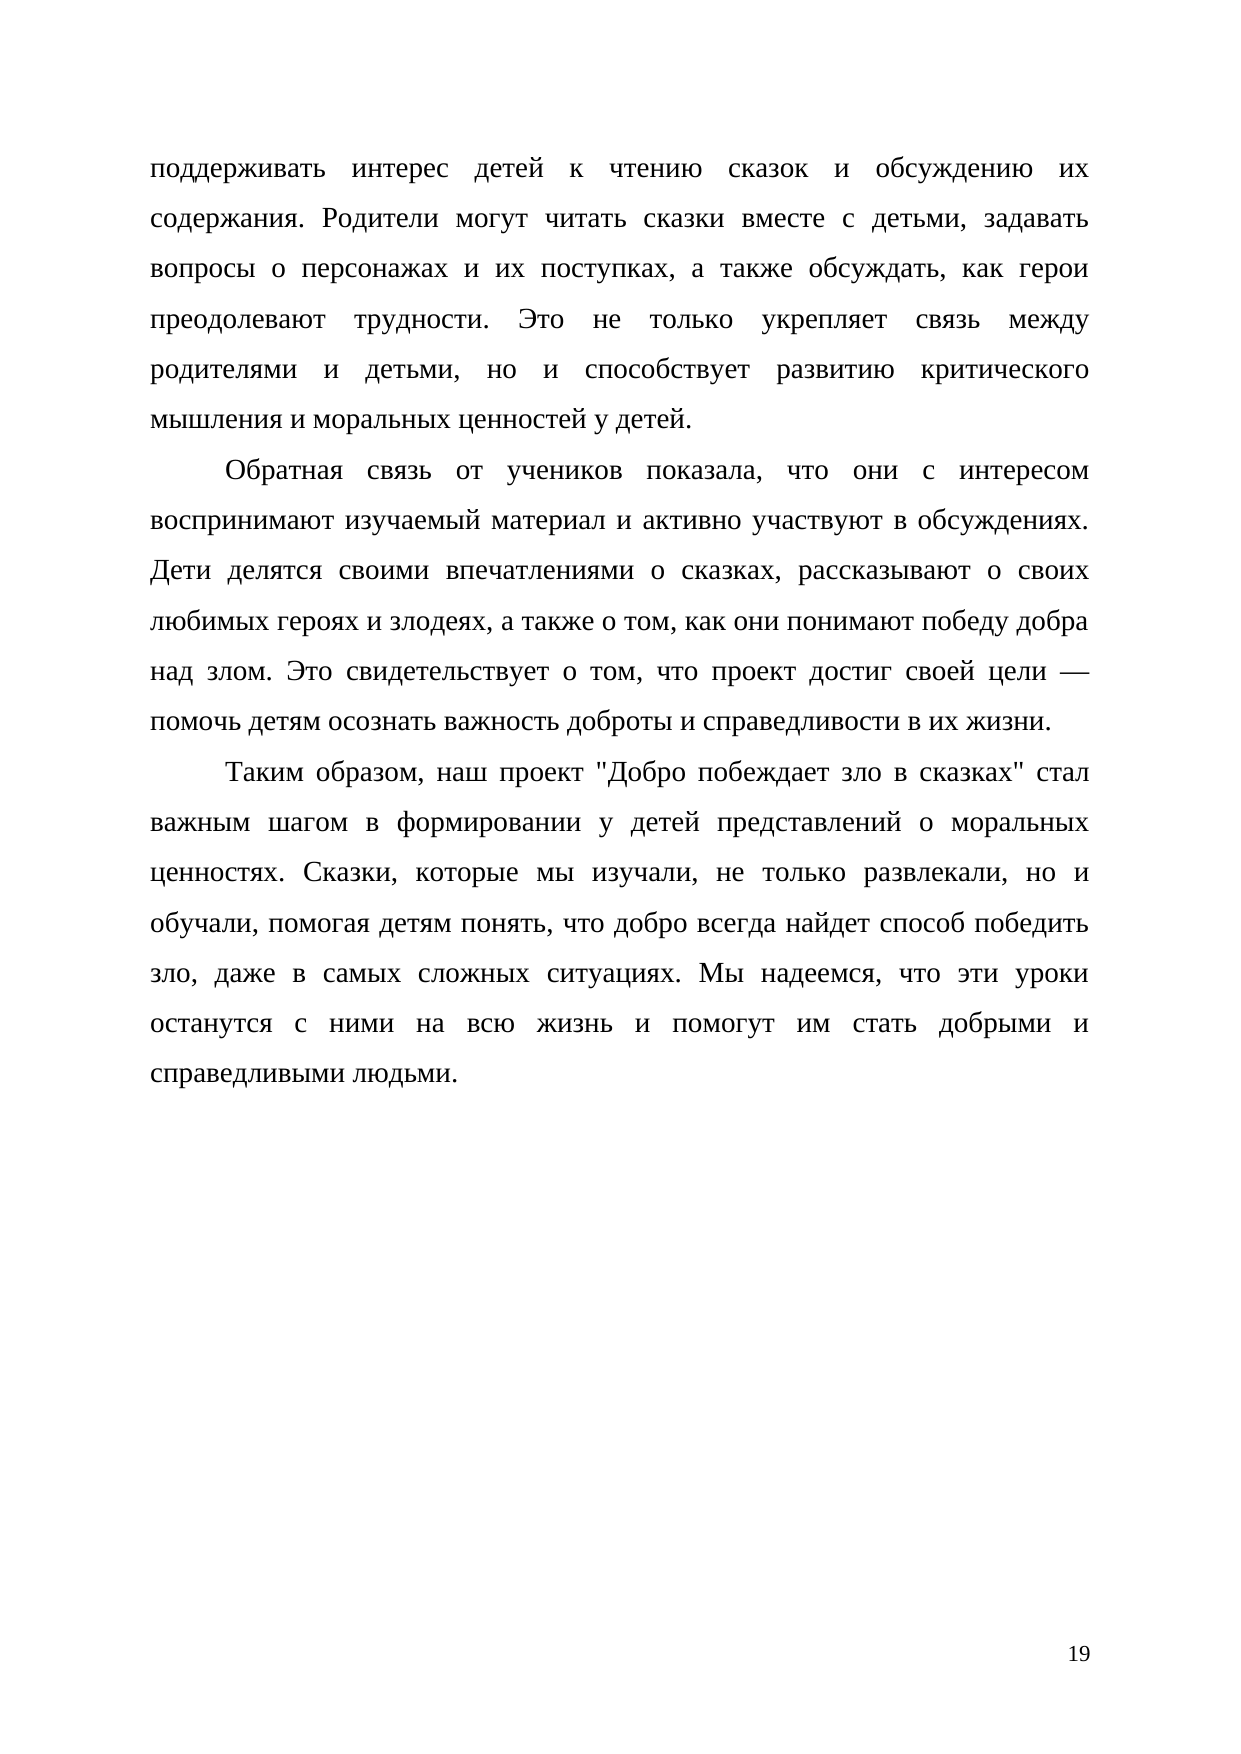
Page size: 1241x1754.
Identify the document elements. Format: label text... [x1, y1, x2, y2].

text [150, 150, 1090, 435]
text Таким образом, наш проект "Добро побеждает зло в сказках" стал важным шагом в формировании у детей представлений о моральных ценностях. Сказки, которые мы изучали, не только развлекали, но и обучали, помогая детям понять, что добро всегда найдет способ победить зло, даже в самых сложных ситуациях. Мы надеемся, что эти уроки останутся с ними на всю жизнь и помогут им стать добрыми и справедливыми людьми. [150, 754, 1090, 1089]
text Обратная связь от учеников показала, что они с интересом воспринимают изучаемый материал и активно участвуют в обсуждениях. Дети делятся своими впечатлениями о сказках, рассказывают о своих любимых героях и злодеях, а также о том, как они понимают победу добра над злом. Это свидетельствует о том, что проект достиг своей цели — помочь детям осознать важность доброты и справедливости в их жизни. [150, 452, 1090, 737]
